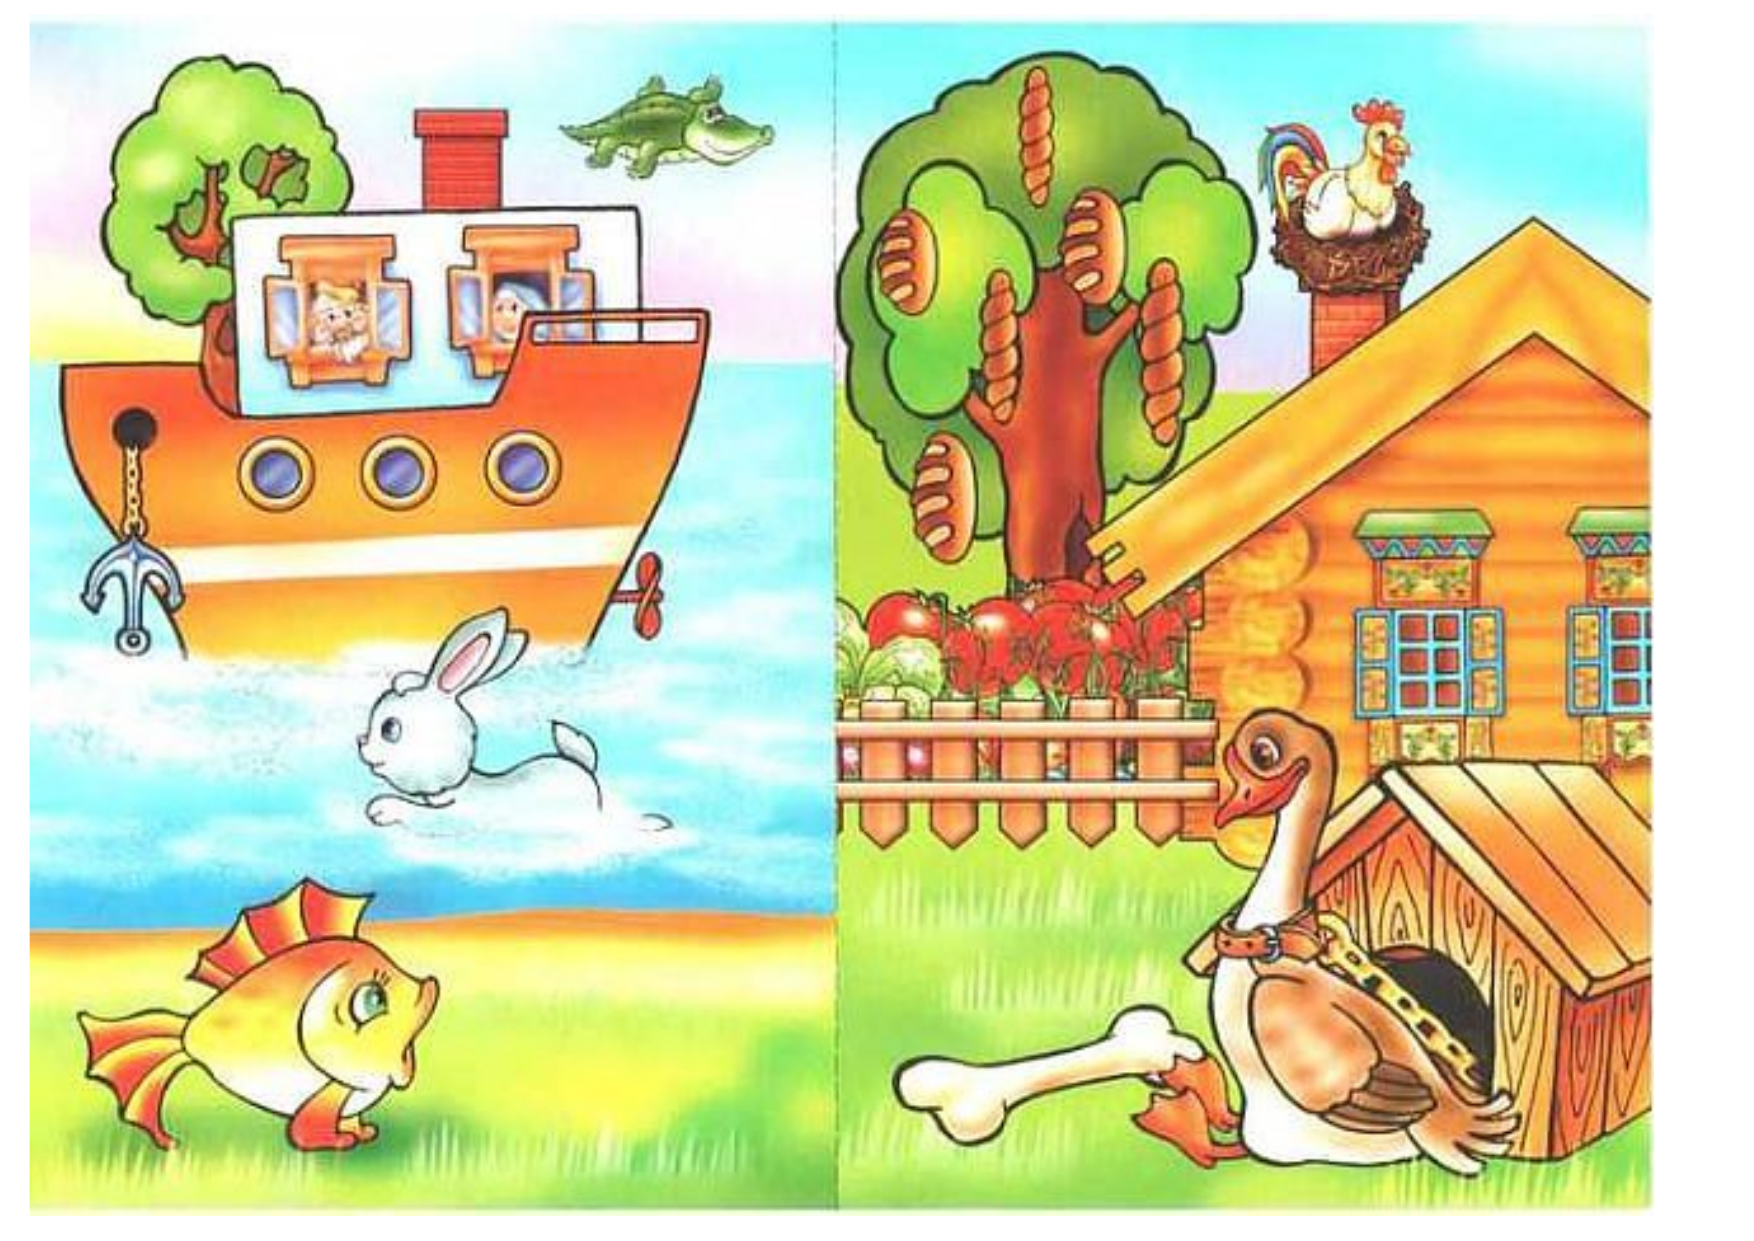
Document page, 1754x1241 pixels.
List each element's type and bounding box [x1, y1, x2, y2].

picture [29, 14, 1655, 1216]
